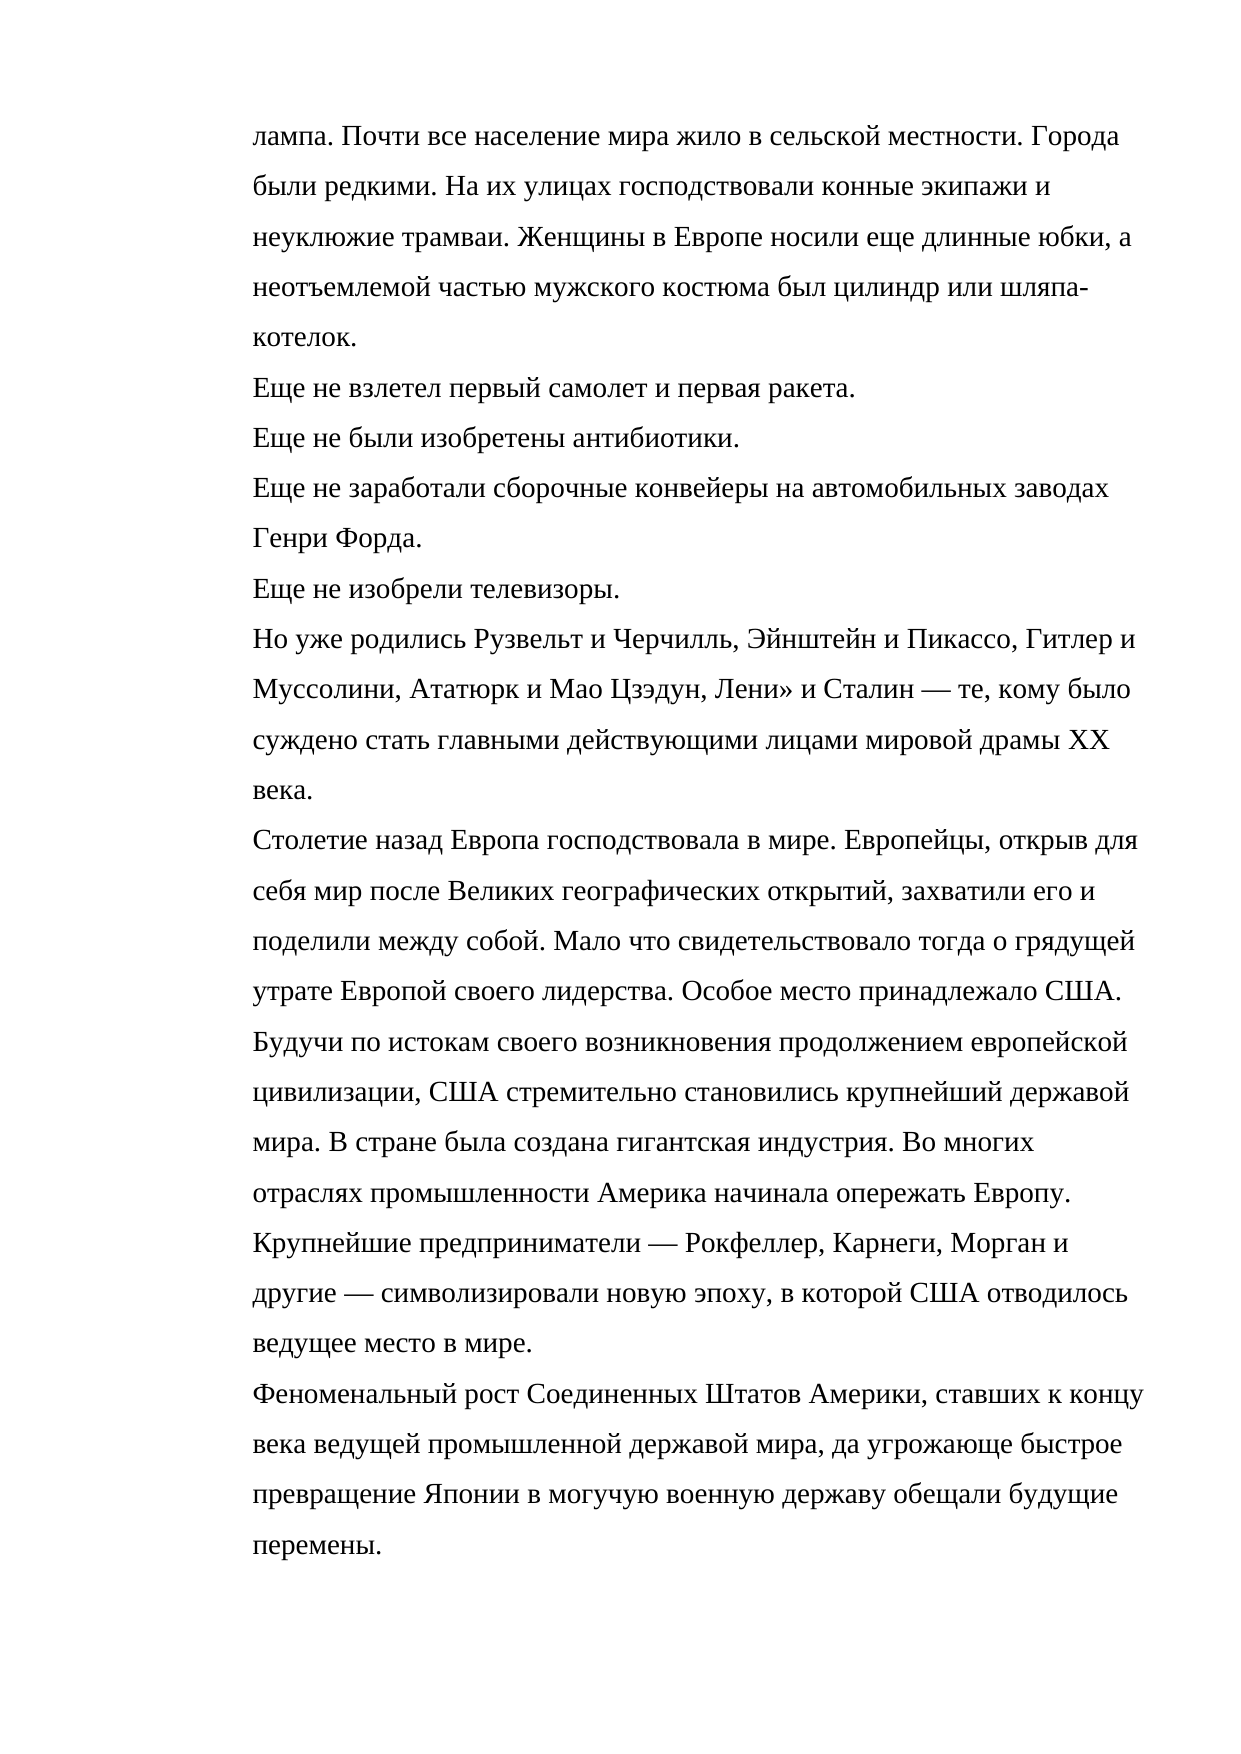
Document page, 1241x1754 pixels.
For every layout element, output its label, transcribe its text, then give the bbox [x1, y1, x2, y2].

list Еще не изобрели телевизоры. [252, 571, 1152, 604]
list Еще не заработали сборочные конвейеры на автомобильных заводах Генри Форда. [252, 470, 1152, 554]
list Еще не были изобретены антибиотики. [252, 420, 1152, 453]
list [215, 118, 1152, 353]
list Еще не взлетел первый самолет и первая ракета. [252, 370, 1152, 403]
list Феноменальный рост Соединенных Штатов Америки, ставших к концу века ведущей промышленной державой мира, да угрожающе быстрое превращение Японии в могучую военную державу обещали будущие перемены. [252, 1376, 1152, 1560]
list Столетие назад Европа господствовала в мире. Европейцы, открыв для себя мир после Великих географических открытий, захватили его и поделили между собой. Мало что свидетельствовало тогда о грядущей утрате Европой своего лидерства. Особое место принадлежало США. Будучи по истокам своего возникновения продолжением европейской цивилизации, США стремительно становились крупнейший державой мира. В стране была создана гигантская индустрия. Во многих отраслях промышленности Америка начинала опережать Европу. Крупнейшие предприниматели — Рокфеллер, Карнеги, Морган и другие — символизировали новую эпоху, в которой США отводилось ведущее место в мире. [252, 822, 1152, 1359]
list Но уже родились Рузвельт и Черчилль, Эйнштейн и Пикассо, Гитлер и Муссолини, Ататюрк и Мао Цзэдун, Лени» и Сталин — те, кому было суждено стать главными действующими лицами мировой драмы XX века. [252, 621, 1152, 806]
